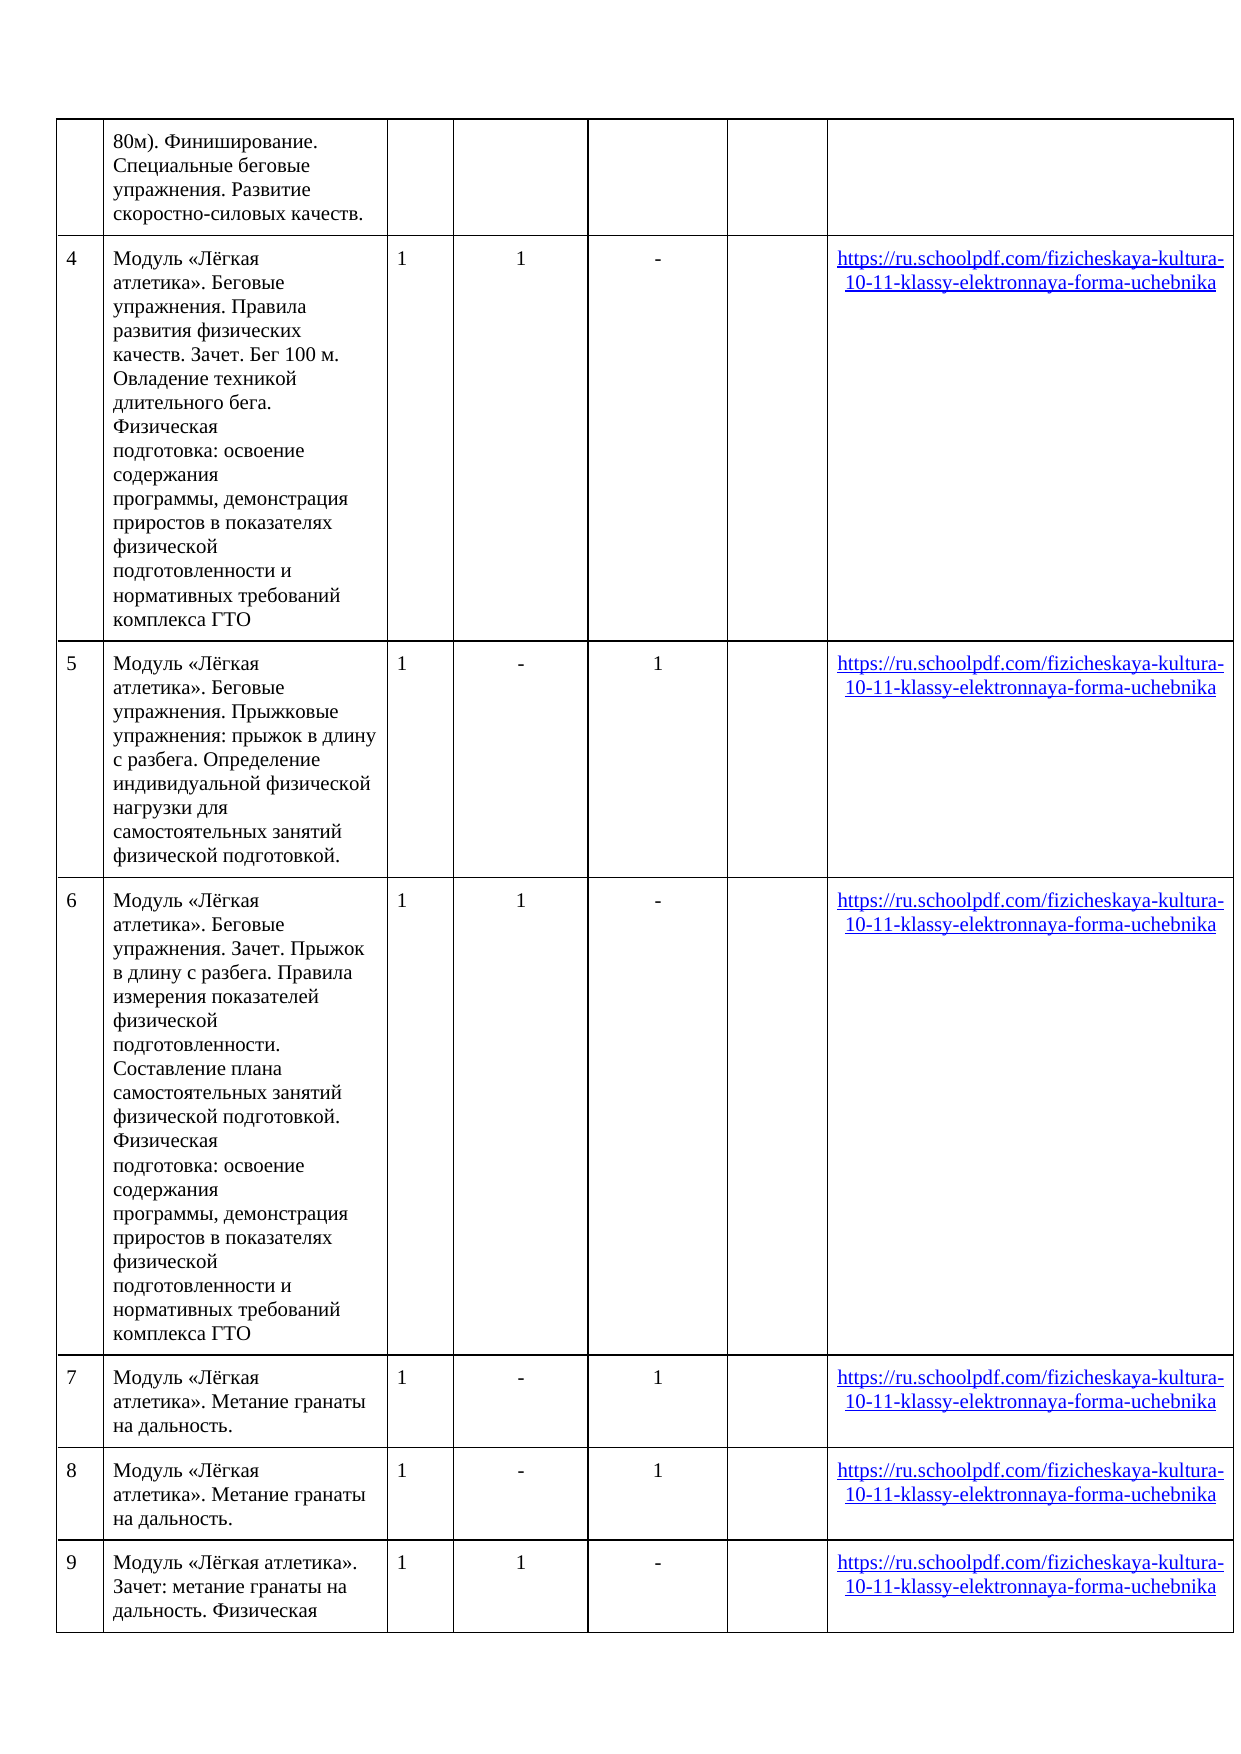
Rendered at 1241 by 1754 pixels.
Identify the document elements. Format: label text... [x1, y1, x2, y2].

table_cell 8 [57, 1448, 103, 1539]
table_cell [828, 1541, 1233, 1632]
table_cell 1 [589, 1448, 727, 1539]
table_cell - [454, 642, 587, 877]
table_cell 7 [57, 1355, 103, 1447]
table_cell Модуль «Лёгкая атлетика». Беговые упражнения. Прыжковые упражнения: прыжок в длину с разбега. Определение индивидуальной физической нагрузки для самостоятельных занятий физической подготовкой. [104, 642, 387, 877]
table_cell [728, 236, 827, 640]
table_cell 1 [454, 1541, 587, 1632]
table_cell 1 [388, 878, 453, 1354]
table_cell 1 [388, 1541, 453, 1632]
table_cell [728, 642, 827, 877]
table_cell 1 [388, 236, 453, 640]
table_cell https://ru.schoolpdf.com/fizicheskaya-kultura-10-11-klassy-elektronnaya-forma-uchebnika [828, 236, 1233, 640]
table_cell 1 [589, 642, 727, 877]
table_cell [728, 120, 827, 235]
table_cell https://ru.schoolpdf.com/fizicheskaya-kultura-10-11-klassy-elektronnaya-forma-uchebnika [828, 878, 1233, 1354]
table_cell 6 [57, 878, 103, 1354]
table_cell - [454, 1448, 587, 1539]
table_cell - [589, 1541, 727, 1632]
table_cell [728, 1448, 827, 1539]
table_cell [104, 1541, 387, 1632]
table_cell 4 [57, 236, 103, 640]
table_cell [728, 878, 827, 1354]
table_cell 1 [589, 1356, 727, 1447]
table_cell - [589, 120, 727, 235]
table_cell 1 [454, 878, 587, 1354]
table_cell Модуль «Лёгкая атлетика». Метание гранаты на дальность. [104, 1448, 387, 1539]
table_cell 9 [57, 1540, 103, 1632]
table_cell Модуль «Лёгкая атлетика». Метание гранаты на дальность. [104, 1356, 387, 1447]
table_cell 1 [388, 1356, 453, 1447]
table_cell https://ru.schoolpdf.com/fizicheskaya-kultura-10-11-klassy-elektronnaya-forma-uchebnika [828, 1448, 1233, 1539]
table_cell 1 [388, 120, 453, 235]
table_cell 1 [454, 236, 587, 640]
table_cell https://ru.schoolpdf.com/fizicheskaya-kultura-10-11-klassy-elektronnaya-forma-uchebnika [828, 642, 1233, 877]
table_cell - [589, 236, 727, 640]
table_cell 1 [388, 642, 453, 877]
table_cell Модуль «Лёгкая атлетика». Беговые упражнения. Правила развития физических качеств. Зачет. Бег 100 м. Овладение техникой длительного бега. Физическая подготовка: освоение содержания программы, демонстрация приростов в показателях физической подготовленности и нормативных требований комплекса ГТО [104, 236, 387, 640]
table_cell [728, 1356, 827, 1447]
table_cell - [454, 1356, 587, 1447]
table_cell 1 [454, 120, 587, 235]
table_cell Модуль «Лёгкая атлетика». Беговые упражнения. Зачет. Прыжок в длину с разбега. Правила измерения показателей физической подготовленности. Составление плана самостоятельных занятий физической подготовкой. Физическая подготовка: освоение содержания программы, демонстрация приростов в показателях физической подготовленности и нормативных требований комплекса ГТО [104, 878, 387, 1354]
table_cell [828, 120, 1233, 235]
table_cell - [589, 878, 727, 1354]
table_cell 3 [57, 120, 103, 235]
table_cell 1 [388, 1448, 453, 1539]
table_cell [104, 120, 387, 235]
table_cell [728, 1541, 827, 1632]
table_cell https://ru.schoolpdf.com/fizicheskaya-kultura-10-11-klassy-elektronnaya-forma-uchebnika [828, 1356, 1233, 1447]
table_cell 5 [57, 641, 103, 877]
